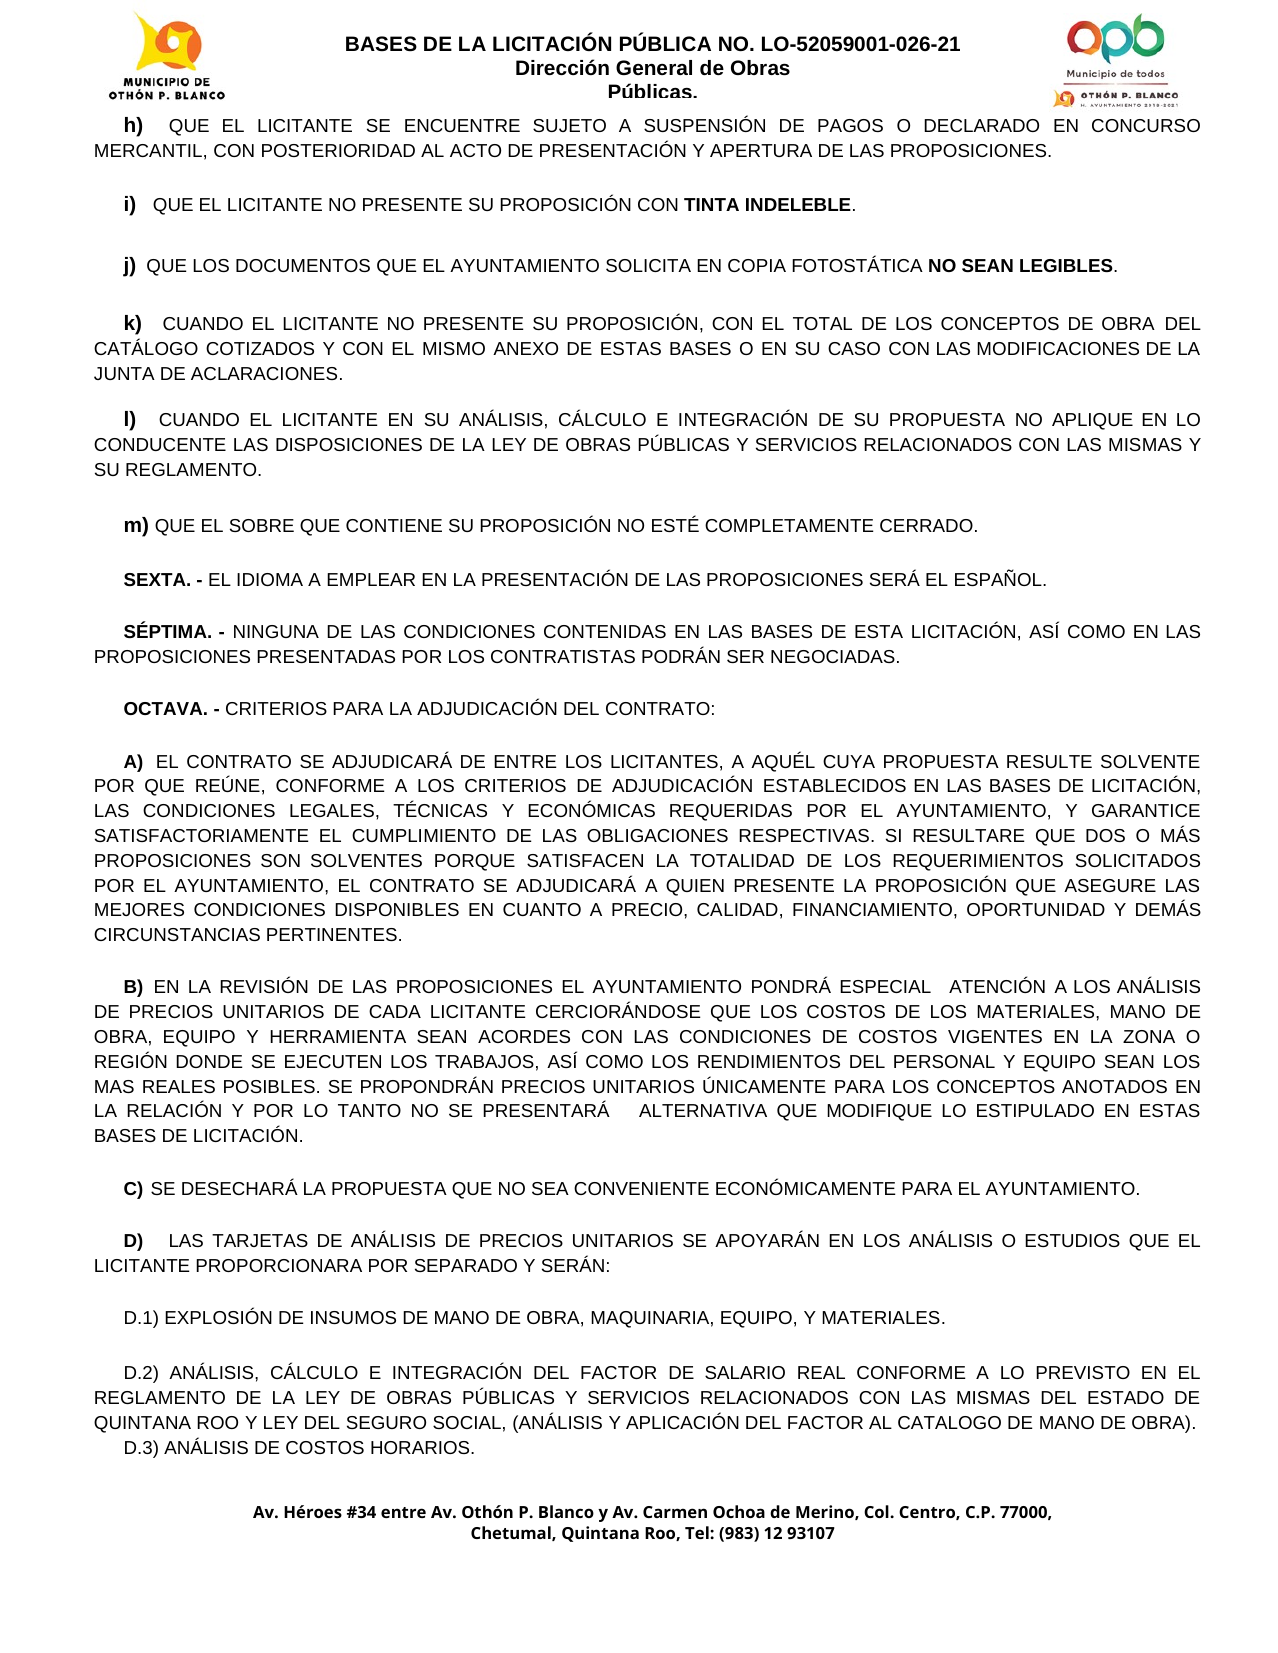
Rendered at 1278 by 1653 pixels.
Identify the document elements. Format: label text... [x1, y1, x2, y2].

text D.2) ANÁLISIS, CÁLCULO E INTEGRACIÓN DEL FACTOR DE SALARIO REAL CONFORME A LO PREVISTO EN EL REGLAMENTO DE LA LEY DE OBRAS PÚBLICAS Y SERVICIOS RELACIONADOS CON LAS MISMAS DEL ESTADO DE QUINTANA ROO Y LEY DEL SEGURO SOCIAL, (ANÁLISIS Y APLICACIÓN DEL FACTOR AL CATALOGO DE MANO DE OBRA). [94, 1362, 1201, 1433]
text OCTAVA. - CRITERIOS PARA LA ADJUDICACIÓN DEL CONTRATO: [94, 698, 1201, 719]
text SEXTA. - EL IDIOMA A EMPLEAR EN LA PRESENTACIÓN DE LAS PROPOSICIONES SERÁ EL ESPAÑOL. [94, 568, 1201, 590]
text D.1) EXPLOSIÓN DE INSUMOS DE MANO DE OBRA, MAQUINARIA, EQUIPO, Y MATERIALES. [94, 1307, 1201, 1329]
picture [1049, 13, 1192, 112]
text i) QUE EL LICITANTE NO PRESENTE SU PROPOSICIÓN CON TINTA INDELEBLE. [94, 192, 1201, 216]
text l) CUANDO EL LICITANTE EN SU ANÁLISIS, CÁLCULO E INTEGRACIÓN DE SU PROPUESTA NO APLIQUE EN LO CONDUCENTE LAS DISPOSICIONES DE LA LEY DE OBRAS PÚBLICAS Y SERVICIOS RELACIONADOS CON LAS MISMAS Y SU REGLAMENTO. [94, 406, 1201, 480]
text k) CUANDO EL LICITANTE NO PRESENTE SU PROPOSICIÓN, CON EL TOTAL DE LOS CONCEPTOS DE OBRA DEL CATÁLOGO COTIZADOS Y CON EL MISMO ANEXO DE ESTAS BASES O EN SU CASO CON LAS MODIFICACIONES DE LA JUNTA DE ACLARACIONES. [94, 310, 1201, 384]
text SÉPTIMA. - NINGUNA DE LAS CONDICIONES CONTENIDAS EN LAS BASES DE ESTA LICITACIÓN, ASÍ COMO EN LAS PROPOSICIONES PRESENTADAS POR LOS CONTRATISTAS PODRÁN SER NEGOCIADAS. [94, 621, 1201, 667]
text A) EL CONTRATO SE ADJUDICARÁ DE ENTRE LOS LICITANTES, A AQUÉL CUYA PROPUESTA RESULTE SOLVENTE POR QUE REÚNE, CONFORME A LOS CRITERIOS DE ADJUDICACIÓN ESTABLECIDOS EN LAS BASES DE LICITACIÓN, LAS CONDICIONES LEGALES, TÉCNICAS Y ECONÓMICAS REQUERIDAS POR EL AYUNTAMIENTO, Y GARANTICE SATISFACTORIAMENTE EL CUMPLIMIENTO DE LAS OBLIGACIONES RESPECTIVAS. SI RESULTARE QUE DOS O MÁS PROPOSICIONES SON SOLVENTES PORQUE SATISFACEN LA TOTALIDAD DE LOS REQUERIMIENTOS SOLICITADOS POR EL AYUNTAMIENTO, EL CONTRATO SE ADJUDICARÁ A QUIEN PRESENTE LA PROPOSICIÓN QUE ASEGURE LAS MEJORES CONDICIONES DISPONIBLES EN CUANTO A PRECIO, CALIDAD, FINANCIAMIENTO, OPORTUNIDAD Y DEMÁS CIRCUNSTANCIAS PERTINENTES. [94, 750, 1201, 946]
picture [104, 0, 237, 112]
text D.3) ANÁLISIS DE COSTOS HORARIOS. [94, 1436, 1201, 1458]
text h) QUE EL LICITANTE SE ENCUENTRE SUJETO A SUSPENSIÓN DE PAGOS O DECLARADO EN CONCURSO MERCANTIL, CON POSTERIORIDAD AL ACTO DE PRESENTACIÓN Y APERTURA DE LAS PROPOSICIONES. [94, 112, 1201, 161]
text B) EN LA REVISIÓN DE LAS PROPOSICIONES EL AYUNTAMIENTO PONDRÁ ESPECIAL ATENCIÓN A LOS ANÁLISIS DE PRECIOS UNITARIOS DE CADA LICITANTE CERCIORÁNDOSE QUE LOS COSTOS DE LOS MATERIALES, MANO DE OBRA, EQUIPO Y HERRAMIENTA SEAN ACORDES CON LAS CONDICIONES DE COSTOS VIGENTES EN LA ZONA O REGIÓN DONDE SE EJECUTEN LOS TRABAJOS, ASÍ COMO LOS RENDIMIENTOS DEL PERSONAL Y EQUIPO SEAN LOS MAS REALES POSIBLES. SE PROPONDRÁN PRECIOS UNITARIOS ÚNICAMENTE PARA LOS CONCEPTOS ANOTADOS EN LA RELACIÓN Y POR LO TANTO NO SE PRESENTARÁ ALTERNATIVA QUE MODIFIQUE LO ESTIPULADO EN ESTAS BASES DE LICITACIÓN. [94, 976, 1201, 1147]
text D) LAS TARJETAS DE ANÁLISIS DE PRECIOS UNITARIOS SE APOYARÁN EN LOS ANÁLISIS O ESTUDIOS QUE EL LICITANTE PROPORCIONARA POR SEPARADO Y SERÁN: [94, 1230, 1201, 1276]
text m) QUE EL SOBRE QUE CONTIENE SU PROPOSICIÓN NO ESTÉ COMPLETAMENTE CERRADO. [94, 513, 1201, 537]
text C) SE DESECHARÁ LA PROPUESTA QUE NO SEA CONVENIENTE ECONÓMICAMENTE PARA EL AYUNTAMIENTO. [94, 1177, 1201, 1199]
text j) QUE LOS DOCUMENTOS QUE EL AYUNTAMIENTO SOLICITA EN COPIA FOTOSTÁTICA NO SEAN LEGIBLES. [94, 253, 1201, 277]
